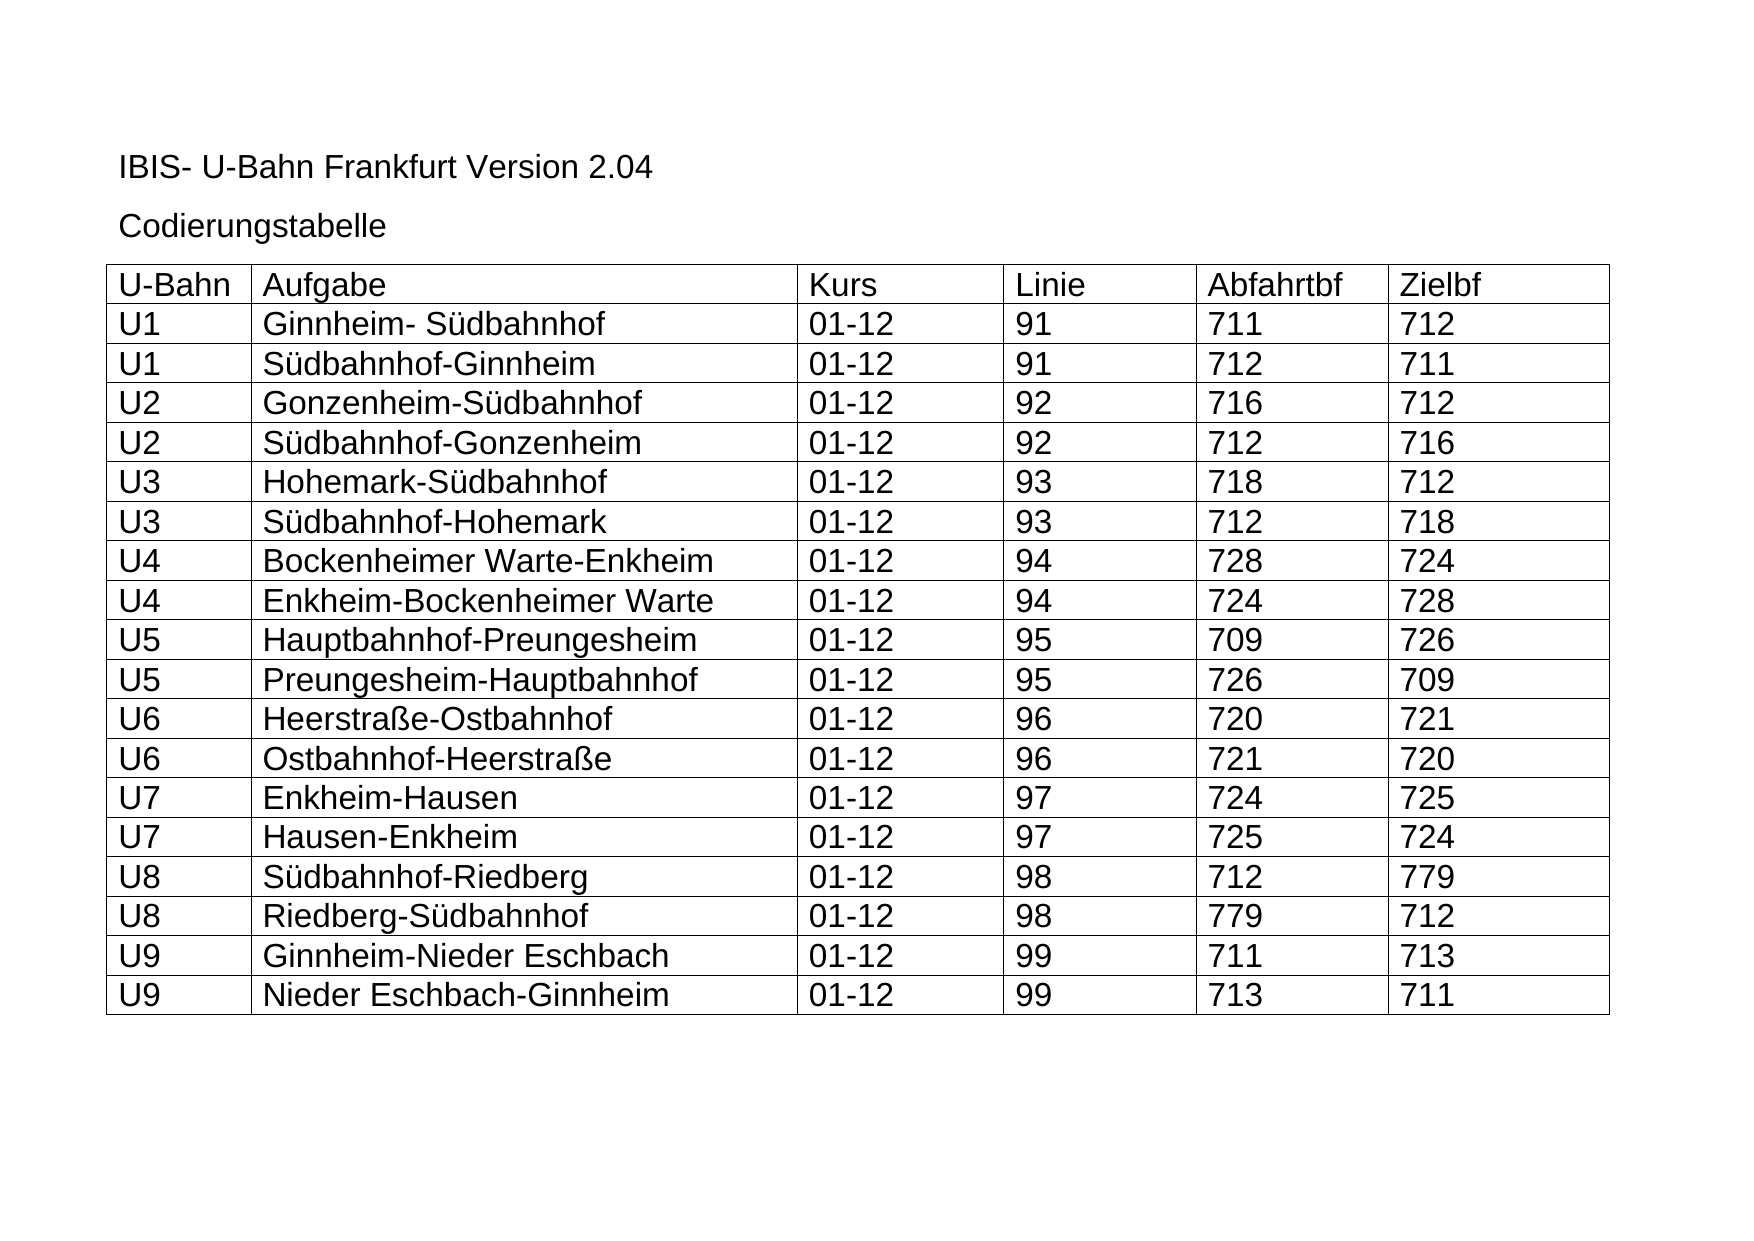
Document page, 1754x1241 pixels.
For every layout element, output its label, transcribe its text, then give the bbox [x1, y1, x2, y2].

table_cell 99 [1004, 976, 1196, 1014]
table_cell 712 [1389, 897, 1609, 935]
table_cell Südbahnhof-Hohemark [252, 502, 797, 540]
table_cell 01-12 [798, 857, 1003, 896]
table_header Aufgabe [252, 265, 797, 303]
table_cell Enkheim-Hausen [252, 778, 797, 817]
table_cell 718 [1197, 462, 1388, 501]
table_cell 712 [1197, 423, 1388, 461]
table_cell 01-12 [798, 660, 1003, 698]
table_cell 01-12 [798, 581, 1003, 619]
table_cell U6 [107, 699, 251, 738]
table_cell 01-12 [798, 778, 1003, 817]
table_cell 725 [1389, 778, 1609, 817]
table_cell U3 [107, 502, 251, 540]
table_cell 93 [1004, 462, 1196, 501]
table_cell 01-12 [798, 699, 1003, 738]
table_cell U8 [107, 857, 251, 896]
table_cell 724 [1389, 541, 1609, 580]
table_cell Gonzenheim-Südbahnhof [252, 383, 797, 422]
table_cell 712 [1197, 857, 1388, 896]
table_cell 91 [1004, 344, 1196, 382]
table_cell 01-12 [798, 344, 1003, 382]
table_cell 721 [1389, 699, 1609, 738]
table_cell 01-12 [798, 462, 1003, 501]
table_cell 98 [1004, 897, 1196, 935]
table_cell 98 [1004, 857, 1196, 896]
table_cell Enkheim-Bockenheimer Warte [252, 581, 797, 619]
table_cell 720 [1389, 739, 1609, 777]
table_cell 01-12 [798, 739, 1003, 777]
table_cell 713 [1389, 936, 1609, 974]
table_header Abfahrtbf [1197, 265, 1388, 303]
table_cell 712 [1197, 344, 1388, 382]
table_cell Bockenheimer Warte-Enkheim [252, 541, 797, 580]
table_cell U1 [107, 344, 251, 382]
table_cell 711 [1389, 344, 1609, 382]
table_header Zielbf [1389, 265, 1609, 303]
table_cell 01-12 [798, 423, 1003, 461]
table_cell 92 [1004, 423, 1196, 461]
table_cell 726 [1389, 620, 1609, 659]
table_cell 01-12 [798, 541, 1003, 580]
table_cell 01-12 [798, 976, 1003, 1014]
table_cell 95 [1004, 620, 1196, 659]
table_cell 711 [1389, 976, 1609, 1014]
table_cell U3 [107, 462, 251, 501]
table_cell Südbahnhof-Riedberg [252, 857, 797, 896]
table_cell 728 [1197, 541, 1388, 580]
table_cell 779 [1197, 897, 1388, 935]
table_cell 718 [1389, 502, 1609, 540]
table_cell 711 [1197, 304, 1388, 343]
table_cell 712 [1389, 462, 1609, 501]
table_cell 716 [1197, 383, 1388, 422]
table_cell 728 [1389, 581, 1609, 619]
table_cell 779 [1389, 857, 1609, 896]
table_cell Ostbahnhof-Heerstraße [252, 739, 797, 777]
table_cell 92 [1004, 383, 1196, 422]
table_cell U7 [107, 778, 251, 817]
table_cell 713 [1197, 976, 1388, 1014]
table_cell 724 [1197, 581, 1388, 619]
table_cell 712 [1389, 304, 1609, 343]
table_cell U1 [107, 304, 251, 343]
table_cell 01-12 [798, 383, 1003, 422]
table_cell 712 [1389, 383, 1609, 422]
table_cell Ginnheim- Südbahnhof [252, 304, 797, 343]
table_cell 724 [1389, 818, 1609, 856]
text Codierungstabelle [118, 206, 1606, 244]
table_cell U6 [107, 739, 251, 777]
table_cell Nieder Eschbach-Ginnheim [252, 976, 797, 1014]
table_cell 01-12 [798, 620, 1003, 659]
table_cell Ginnheim-Nieder Eschbach [252, 936, 797, 974]
table_cell 01-12 [798, 897, 1003, 935]
table_cell 716 [1389, 423, 1609, 461]
table_cell U7 [107, 818, 251, 856]
table_cell Südbahnhof-Gonzenheim [252, 423, 797, 461]
table_cell Preungesheim-Hauptbahnhof [252, 660, 797, 698]
table_cell 711 [1197, 936, 1388, 974]
table_cell 95 [1004, 660, 1196, 698]
table_cell Südbahnhof-Ginnheim [252, 344, 797, 382]
table_cell U8 [107, 897, 251, 935]
table_header Kurs [798, 265, 1003, 303]
table_cell U2 [107, 383, 251, 422]
table_cell 01-12 [798, 502, 1003, 540]
text IBIS- U-Bahn Frankfurt Version 2.04 [118, 148, 1606, 186]
table_cell 721 [1197, 739, 1388, 777]
table_cell 720 [1197, 699, 1388, 738]
table_cell 724 [1197, 778, 1388, 817]
table_cell 709 [1389, 660, 1609, 698]
table_cell U5 [107, 620, 251, 659]
table_cell U4 [107, 541, 251, 580]
table_header U-Bahn [107, 265, 251, 303]
table_cell 96 [1004, 739, 1196, 777]
table_cell U2 [107, 423, 251, 461]
table_cell 91 [1004, 304, 1196, 343]
table_cell Hausen-Enkheim [252, 818, 797, 856]
table_cell 709 [1197, 620, 1388, 659]
table_cell U5 [107, 660, 251, 698]
table_header Linie [1004, 265, 1196, 303]
table_cell 99 [1004, 936, 1196, 974]
table_cell U4 [107, 581, 251, 619]
table_cell U9 [107, 936, 251, 974]
table_cell Riedberg-Südbahnhof [252, 897, 797, 935]
table_cell 96 [1004, 699, 1196, 738]
table_cell 01-12 [798, 304, 1003, 343]
table_cell 01-12 [798, 818, 1003, 856]
table_cell 94 [1004, 541, 1196, 580]
table_cell U9 [107, 976, 251, 1014]
table_cell 712 [1197, 502, 1388, 540]
table_cell Hauptbahnhof-Preungesheim [252, 620, 797, 659]
table_cell Heerstraße-Ostbahnhof [252, 699, 797, 738]
table_cell 94 [1004, 581, 1196, 619]
table_cell 01-12 [798, 936, 1003, 974]
table_cell 97 [1004, 818, 1196, 856]
table_cell 93 [1004, 502, 1196, 540]
table_cell 725 [1197, 818, 1388, 856]
table_cell Hohemark-Südbahnhof [252, 462, 797, 501]
table_cell 97 [1004, 778, 1196, 817]
table_cell 726 [1197, 660, 1388, 698]
